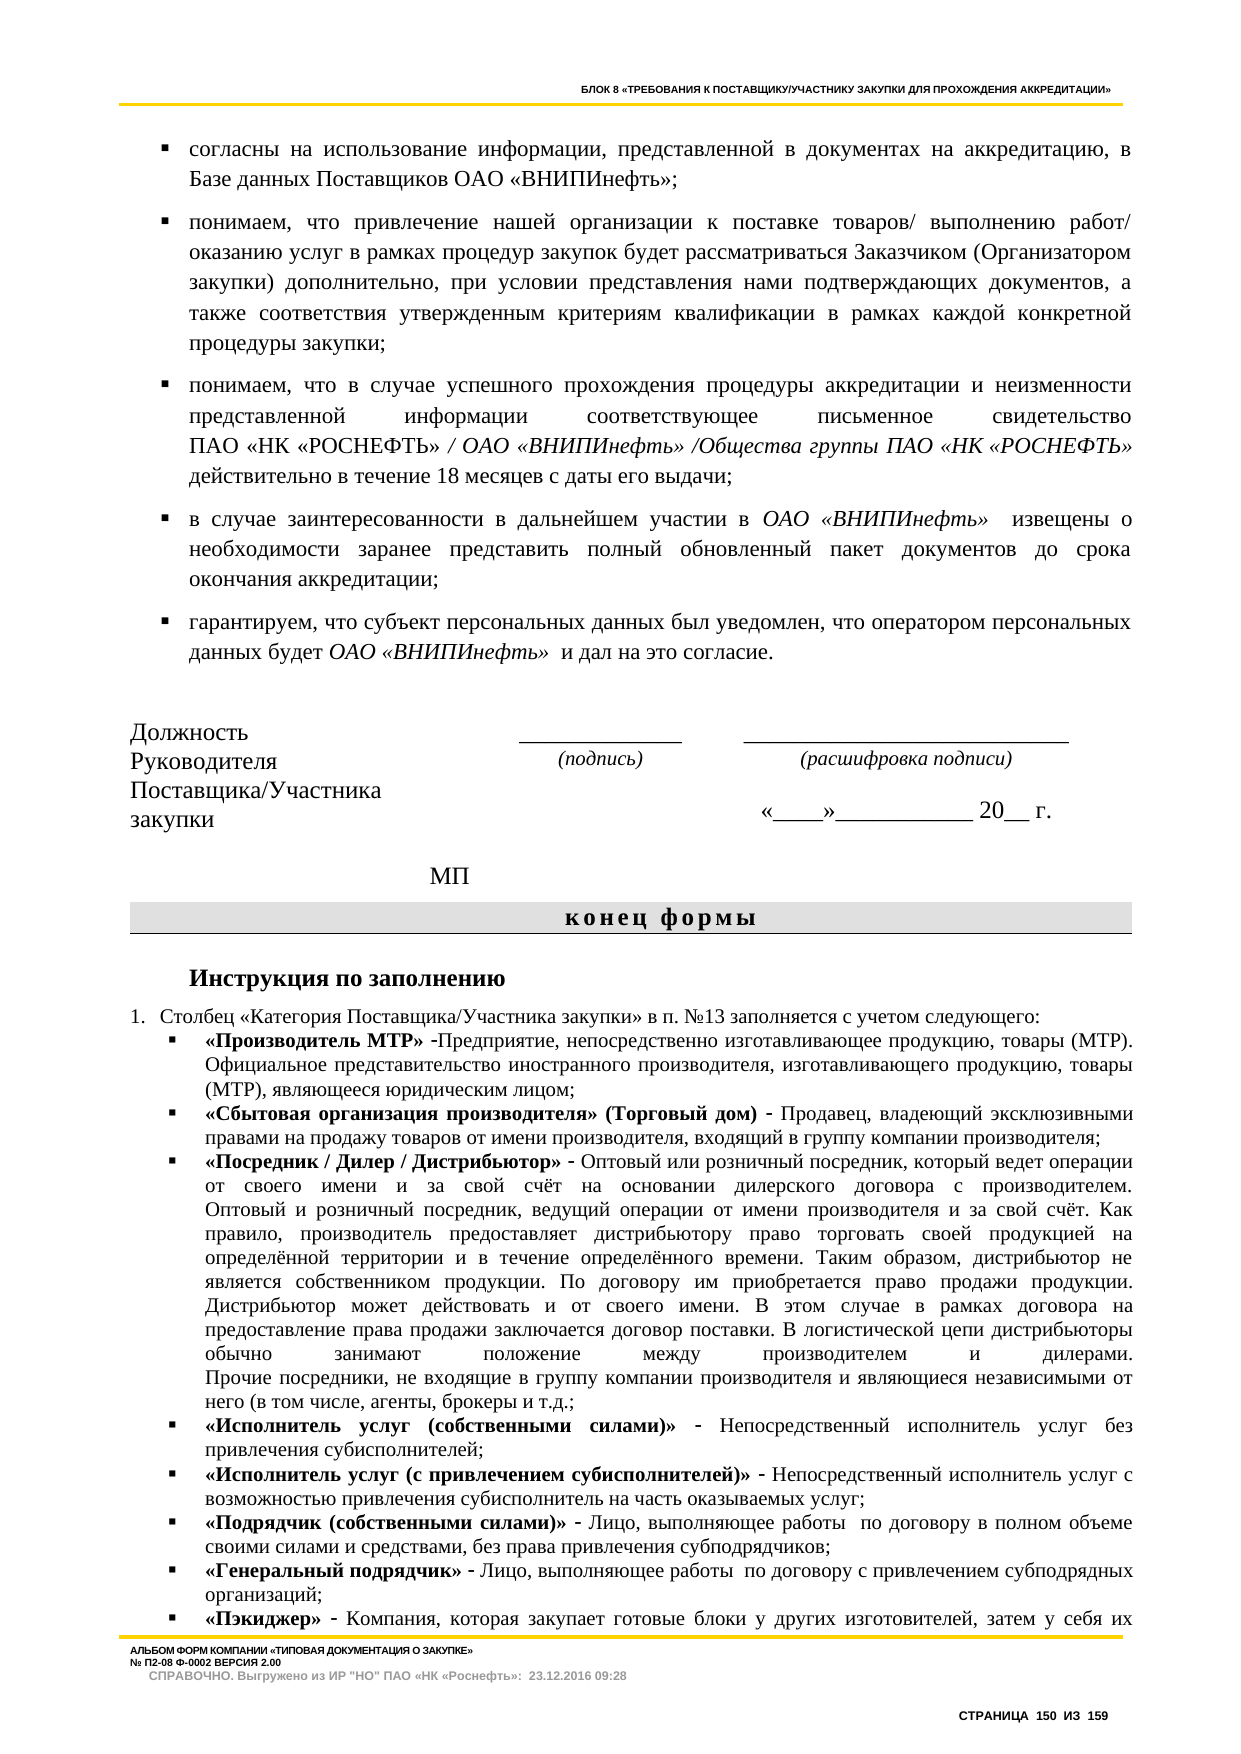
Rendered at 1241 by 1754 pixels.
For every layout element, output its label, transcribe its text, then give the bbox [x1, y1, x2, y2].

text конец формы [130, 902, 1132, 933]
list «Сбытовая организация производителя» (Торговый дом) Продавец, владеющий эксклюзивными правами на продажу товаров от имени производителя, входящий в группу компании производителя; [167, 1101, 1134, 1149]
list Столбец «Категория Поставщика/Участника закупки» в п. №13 заполняется с учетом следующего: [130, 1004, 1134, 1028]
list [167, 1606, 1134, 1630]
list понимаем, что привлечение нашей организации к поставке товаров/ выполнению работ/ оказанию услуг в рамках процедур закупок будет рассматриваться Заказчиком (Организатором закупки) дополнительно, при условии представления нами подтверждающих документов, а также соответствия утвержденным критериям квалификации в рамках каждой конкретной процедуры закупки; [159, 208, 1133, 355]
list «Исполнитель услуг (собственными силами)» Непосредственный исполнитель услуг без привлечения субисполнителей; [167, 1413, 1134, 1461]
list понимаем, что в случае успешного прохождения процедуры аккредитации и неизменности представленной информации соответствующее письменное свидетельство ПАО «НК «РОСНЕФТЬ» / ОАО «ВНИПИнефть» /Общества группы ПАО «НК «РОСНЕФТЬ» действительно в течение 18 месяцев с даты его выдачи; [159, 371, 1133, 488]
list гарантируем, что субъект персональных данных был уведомлен, что оператором персональных данных будет ОАО «ВНИПИнефть» и дал на это согласие. [159, 608, 1133, 664]
list согласны на использование информации, представленной в документах на аккредитацию, в Базе данных Поставщиков ОАО «ВНИПИнефть»; [159, 135, 1133, 192]
list в случае заинтересованности в дальнейшем участии в ОАО «ВНИПИнефть» извещены о необходимости заранее представить полный обновленный пакет документов до срока окончания аккредитации; [159, 505, 1133, 592]
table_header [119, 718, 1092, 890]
list «Исполнитель услуг (с привлечением субисполнителей)» Непосредственный исполнитель услуг с возможностью привлечения субисполнитель на часть оказываемых услуг; [167, 1461, 1134, 1509]
list «Производитель МТР» Предприятие, непосредственно изготавливающее продукцию, товары (МТР). Официальное представительство иностранного производителя, изготавливающего продукцию, товары (МТР), являющееся юридическим лицом; [167, 1028, 1134, 1101]
list «Посредник / Дилер / Дистрибьютор» Оптовый или розничный посредник, который ведет операции от своего имени и за свой счёт на основании дилерского договора с производителем. Оптовый и розничный посредник, ведущий операции от имени производителя и за свой счёт. Как правило, производитель предоставляет дистрибьютору право торговать своей продукцией на определённой территории и в течение определённого времени. Таким образом, дистрибьютор не является собственником продукции. По договору им приобретается право продажи продукции. Дистрибьютор может действовать и от своего имени. В этом случае в рамках договора на предоставление права продажи заключается договор поставки. В логистической цепи дистрибьюторы обычно занимают положение между производителем и дилерами. Прочие посредники, не входящие в группу компании производителя и являющиеся независимыми от него (в том числе, агенты, брокеры и т.д.; [167, 1149, 1134, 1413]
list «Подрядчик (собственными силами)» Лицо, выполняющее работы по договору в полном объеме своими силами и средствами, без права привлечения субподрядчиков; [167, 1509, 1134, 1558]
text Инструкция по заполнению [130, 963, 1134, 992]
list «Генеральный подрядчик» Лицо, выполняющее работы по договору с привлечением субподрядных организаций; [167, 1558, 1134, 1606]
